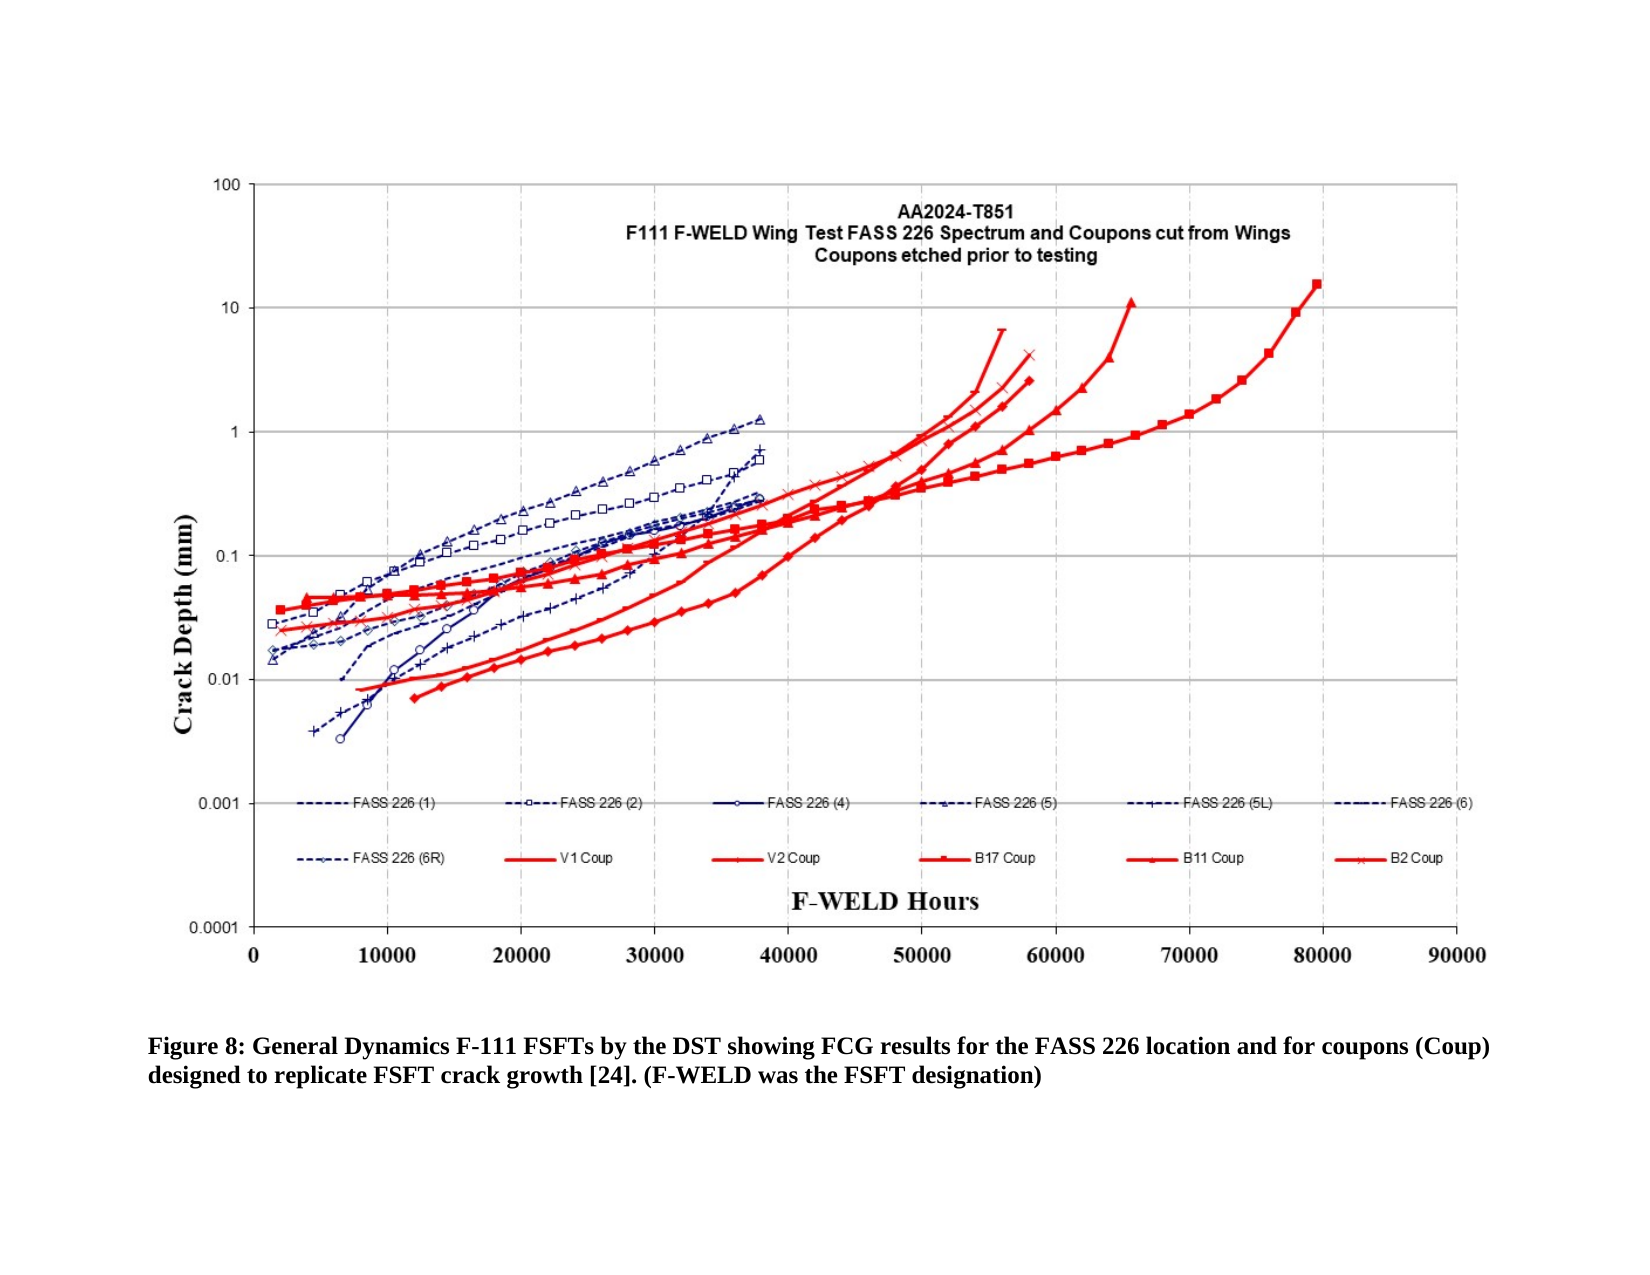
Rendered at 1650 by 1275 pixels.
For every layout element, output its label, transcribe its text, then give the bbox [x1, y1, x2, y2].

text Figure 8: General Dynamics F-111 FSFTs by the DST showing FCG results for the FASS 226 location and for coupons (Coup) designed to replicate FSFT crack growth [24]. (F-WELD was the FSFT designation) [148, 1031, 1502, 1089]
picture [147, 147, 1564, 1013]
